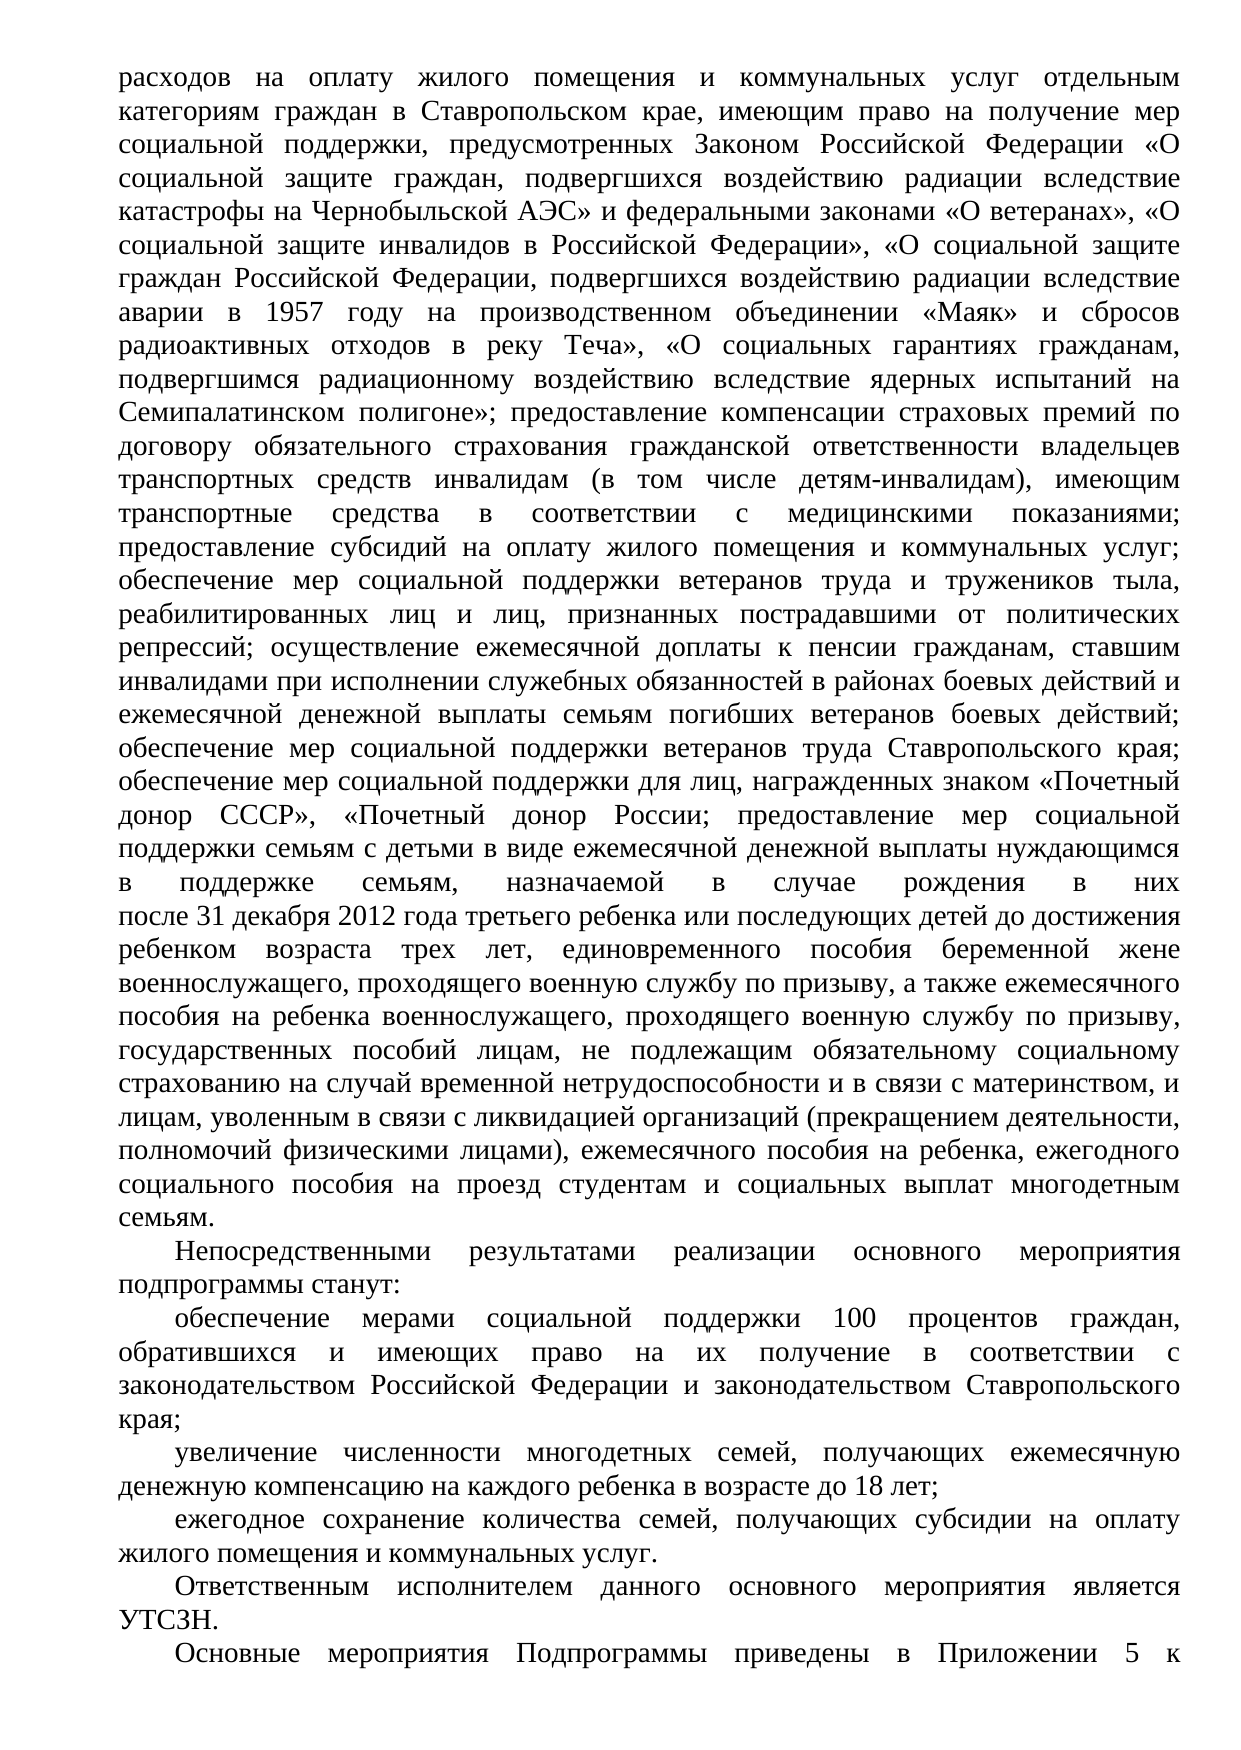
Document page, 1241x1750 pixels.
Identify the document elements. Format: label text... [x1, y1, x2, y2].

text ежегодное сохранение количества семей, получающих субсидии на оплату жилого помещения и коммунальных услуг. [118, 1501, 1181, 1568]
text Ответственным исполнителем данного основного мероприятия является УТСЗН. [118, 1568, 1181, 1636]
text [118, 59, 1181, 1233]
text обеспечение мерами социальной поддержки 100 процентов граждан, обратившихся и имеющих право на их получение в соответствии с законодательством Российской Федерации и законодательством Ставропольского края; [118, 1300, 1181, 1434]
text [118, 1636, 1181, 1669]
text Непосредственными результатами реализации основного мероприятия подпрограммы станут: [118, 1233, 1181, 1300]
text увеличение численности многодетных семей, получающих ежемесячную денежную компенсацию на каждого ребенка в возрасте до 18 лет; [118, 1434, 1181, 1501]
